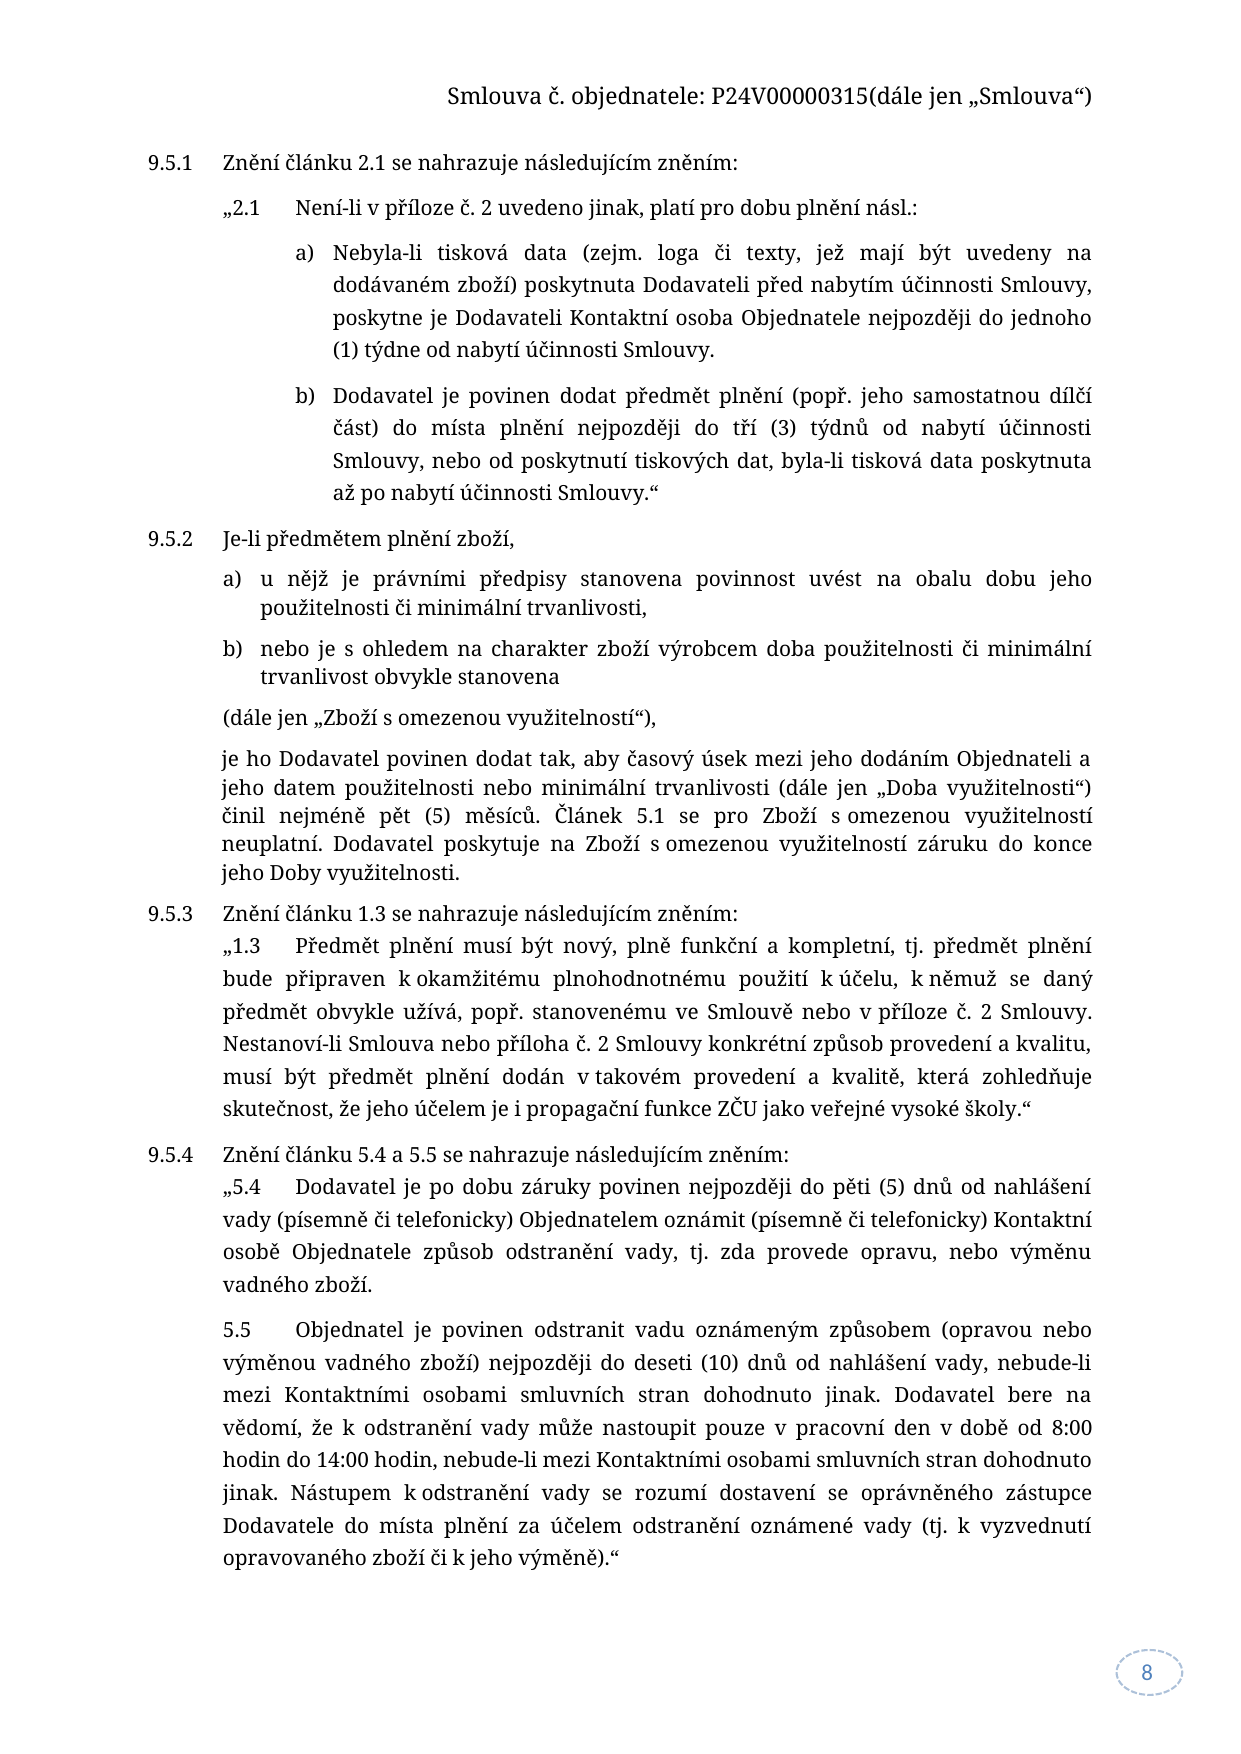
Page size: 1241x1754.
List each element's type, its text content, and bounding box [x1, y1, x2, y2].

list Znění článku 2.1 se nahrazuje následujícím zněním: [148, 148, 1093, 176]
list u nějž je právními předpisy stanovena povinnost uvést na obalu dobu jeho použitelnosti či minimální trvanlivosti, [223, 564, 1093, 621]
list Dodavatel je povinen dodat předmět plnění (popř. jeho samostatnou dílčí část) do místa plnění nejpozději do tří (3) týdnů od nabytí účinnosti Smlouvy, nebo od poskytnutí tiskových dat, byla-li tisková data poskytnuta až po nabytí účinnosti Smlouvy.“ [295, 381, 1093, 507]
list Znění článku 5.4 a 5.5 se nahrazuje následujícím zněním: [148, 1140, 1093, 1168]
list „2.1 Není-li v příloze č. 2 uvedeno jinak, platí pro dobu plnění násl.: [223, 193, 1093, 221]
list „5.4 Dodavatel je po dobu záruky povinen nejpozději do pěti (5) dnů od nahlášení vady (písemně či telefonicky) Objednatelem oznámit (písemně či telefonicky) Kontaktní osobě Objednatele způsob odstranění vady, tj. zda provede opravu, nebo výměnu vadného zboží. [223, 1172, 1093, 1298]
text je ho Dodavatel povinen dodat tak, aby časový úsek mezi jeho dodáním Objednateli a jeho datem použitelnosti nebo minimální trvanlivosti (dále jen „Doba využitelnosti“) činil nejméně pět (5) měsíců. Článek 5.1 se pro Zboží s omezenou využitelností neuplatní. Dodavatel poskytuje na Zboží s omezenou využitelností záruku do konce jeho Doby využitelnosti. [221, 744, 1093, 886]
list Nebyla-li tisková data (zejm. loga či texty, jež mají být uvedeny na dodávaném zboží) poskytnuta Dodavateli před nabytím účinnosti Smlouvy, poskytne je Dodavateli Kontaktní osoba Objednatele nejpozději do jednoho (1) týdne od nabytí účinnosti Smlouvy. [295, 238, 1093, 364]
list Je-li předmětem plnění zboží, [148, 524, 1093, 552]
list Znění článku 1.3 se nahrazuje následujícím zněním: [148, 899, 1093, 927]
list nebo je s ohledem na charakter zboží výrobcem doba použitelnosti či minimální trvanlivost obvykle stanovena [223, 634, 1093, 691]
list 5.5 Objednatel je povinen odstranit vadu oznámeným způsobem (opravou nebo výměnou vadného zboží) nejpozději do deseti (10) dnů od nahlášení vady, nebude-li mezi Kontaktními osobami smluvních stran dohodnuto jinak. Dodavatel bere na vědomí, že k odstranění vady může nastoupit pouze v pracovní den v době od 8:00 hodin do 14:00 hodin, nebude-li mezi Kontaktními osobami smluvních stran dohodnuto jinak. Nástupem k odstranění vady se rozumí dostavení se oprávněného zástupce Dodavatele do místa plnění za účelem odstranění oznámené vady (tj. k vyzvednutí opravovaného zboží či k jeho výměně).“ [223, 1315, 1093, 1572]
list „1.3 Předmět plnění musí být nový, plně funkční a kompletní, tj. předmět plnění bude připraven k okamžitému plnohodnotnému použití k účelu, k němuž se daný předmět obvykle užívá, popř. stanovenému ve Smlouvě nebo v příloze č. 2 Smlouvy. Nestanoví-li Smlouva nebo příloha č. 2 Smlouvy konkrétní způsob provedení a kvalitu, musí být předmět plnění dodán v takovém provedení a kvalitě, která zohledňuje skutečnost, že jeho účelem je i propagační funkce ZČU jako veřejné vysoké školy.“ [223, 932, 1093, 1123]
text (dále jen „Zboží s omezenou využitelností“), [223, 703, 1093, 732]
